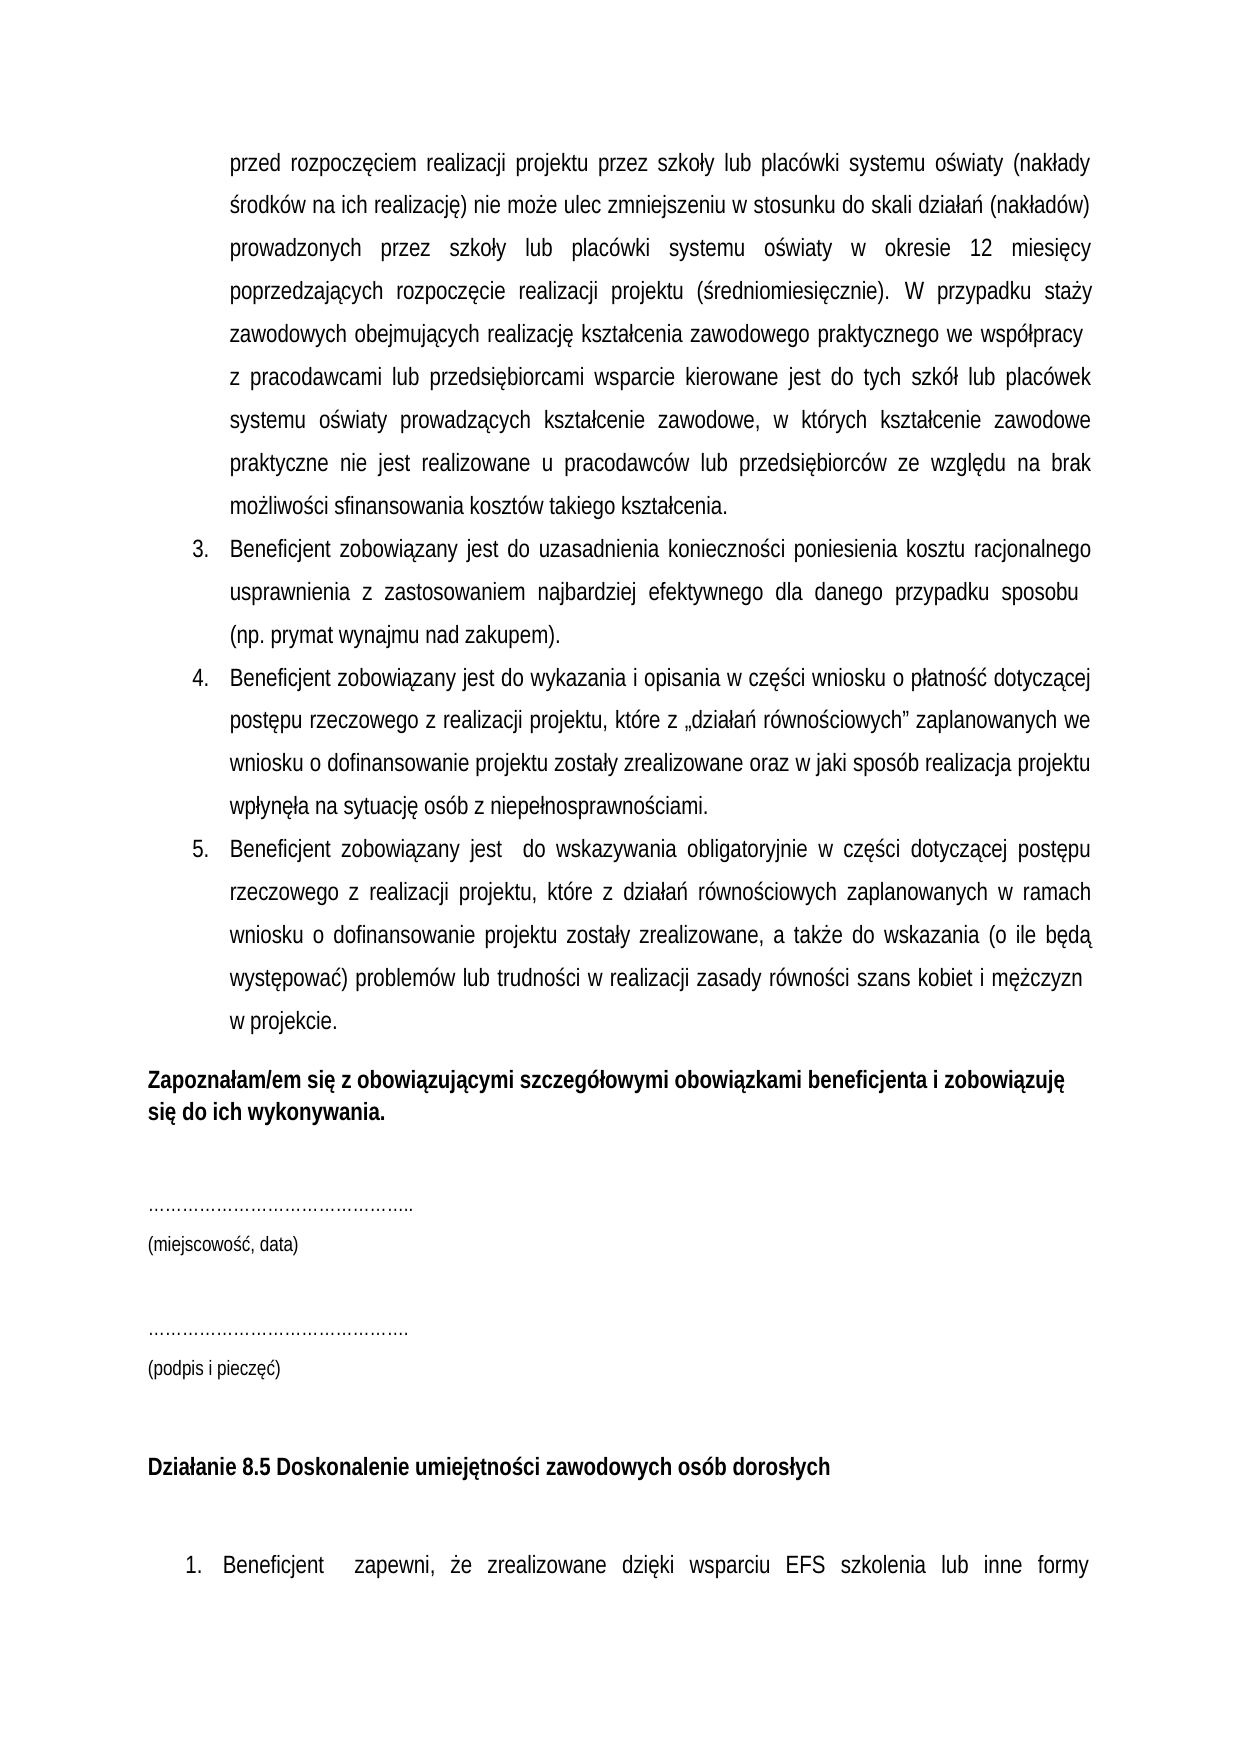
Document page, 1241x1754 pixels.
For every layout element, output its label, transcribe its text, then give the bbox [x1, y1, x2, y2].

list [185, 1550, 1091, 1578]
text Działanie 8.5 Doskonalenie umiejętności zawodowych osób dorosłych [148, 1452, 1093, 1480]
text (podpis i pieczęć) [148, 1356, 1091, 1380]
list Beneficjent zobowiązany jest do uzasadnienia konieczności poniesienia kosztu racjonalnego usprawnienia z zastosowaniem najbardziej efektywnego dla danego przypadku sposobu (np. prymat wynajmu nad zakupem). [192, 534, 1093, 648]
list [192, 148, 1093, 519]
list Beneficjent zobowiązany jest do wykazania i opisania w części wniosku o płatność dotyczącej postępu rzeczowego z realizacji projektu, które z „działań równościowych” zaplanowanych we wniosku o dofinansowanie projektu zostały zrealizowane oraz w jaki sposób realizacja projektu wpłynęła na sytuację osób z niepełnosprawnościami. [192, 663, 1093, 820]
text (miejscowość, data) [148, 1232, 1093, 1256]
text ………………………………………. [148, 1315, 1093, 1339]
list Beneficjent zobowiązany jest do wskazywania obligatoryjnie w części dotyczącej postępu rzeczowego z realizacji projektu, które z działań równościowych zaplanowanych w ramach wniosku o dofinansowanie projektu zostały zrealizowane, a także do wskazania (o ile będą występować) problemów lub trudności w realizacji zasady równości szans kobiet i mężczyzn w projekcie. [192, 834, 1093, 1034]
text Zapoznałam/em się z obowiązującymi szczegółowymi obowiązkami beneficjenta i zobowiązuję się do ich wykonywania. [148, 1066, 1093, 1125]
text ……………………………………….. [148, 1192, 1093, 1216]
